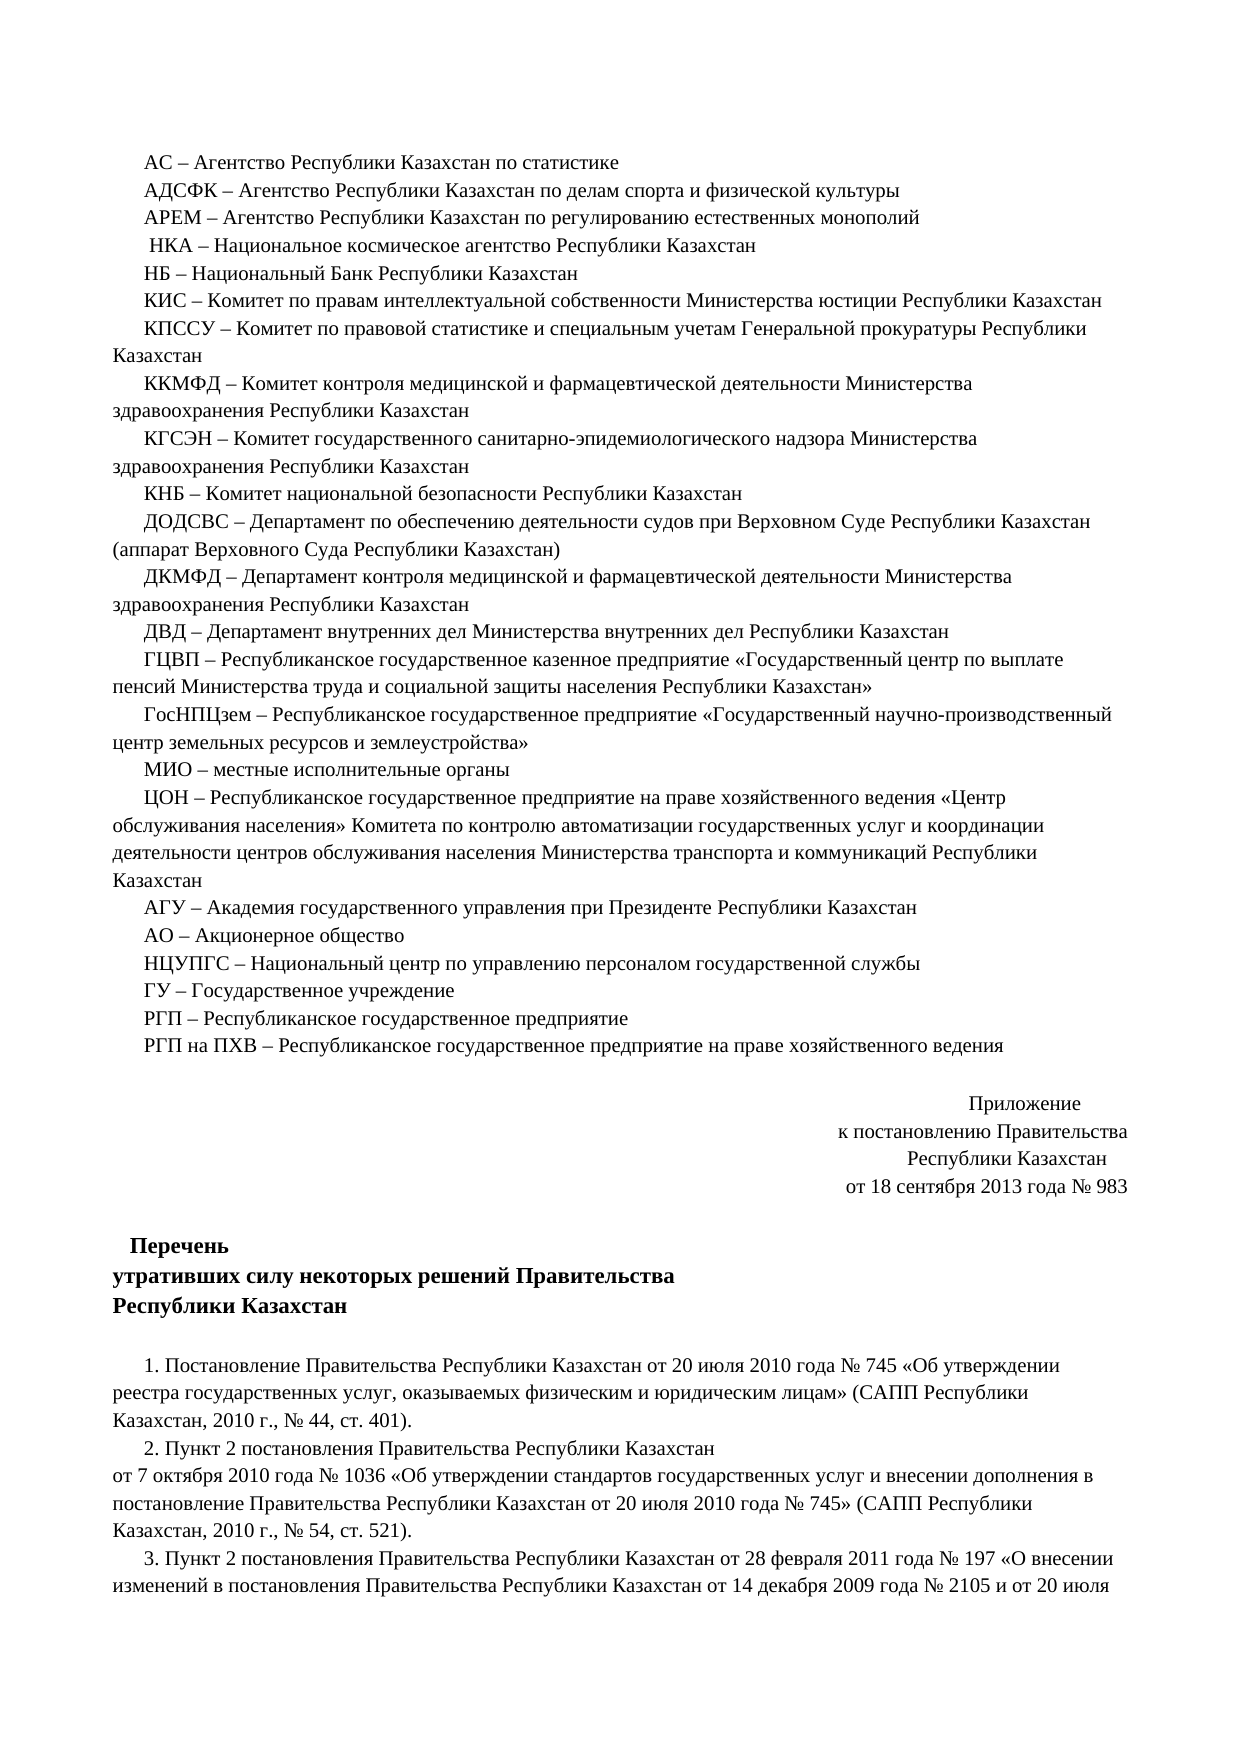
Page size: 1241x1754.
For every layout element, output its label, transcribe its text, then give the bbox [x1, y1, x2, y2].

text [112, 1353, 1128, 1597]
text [112, 150, 1128, 1057]
text Перечень утративших силу некоторых решений Правительства Республики Казахстан [112, 1232, 1128, 1318]
text Приложение к постановлению Правительства Республики Казахстан от 18 сентября 2013 года № 983 [112, 1091, 1128, 1198]
